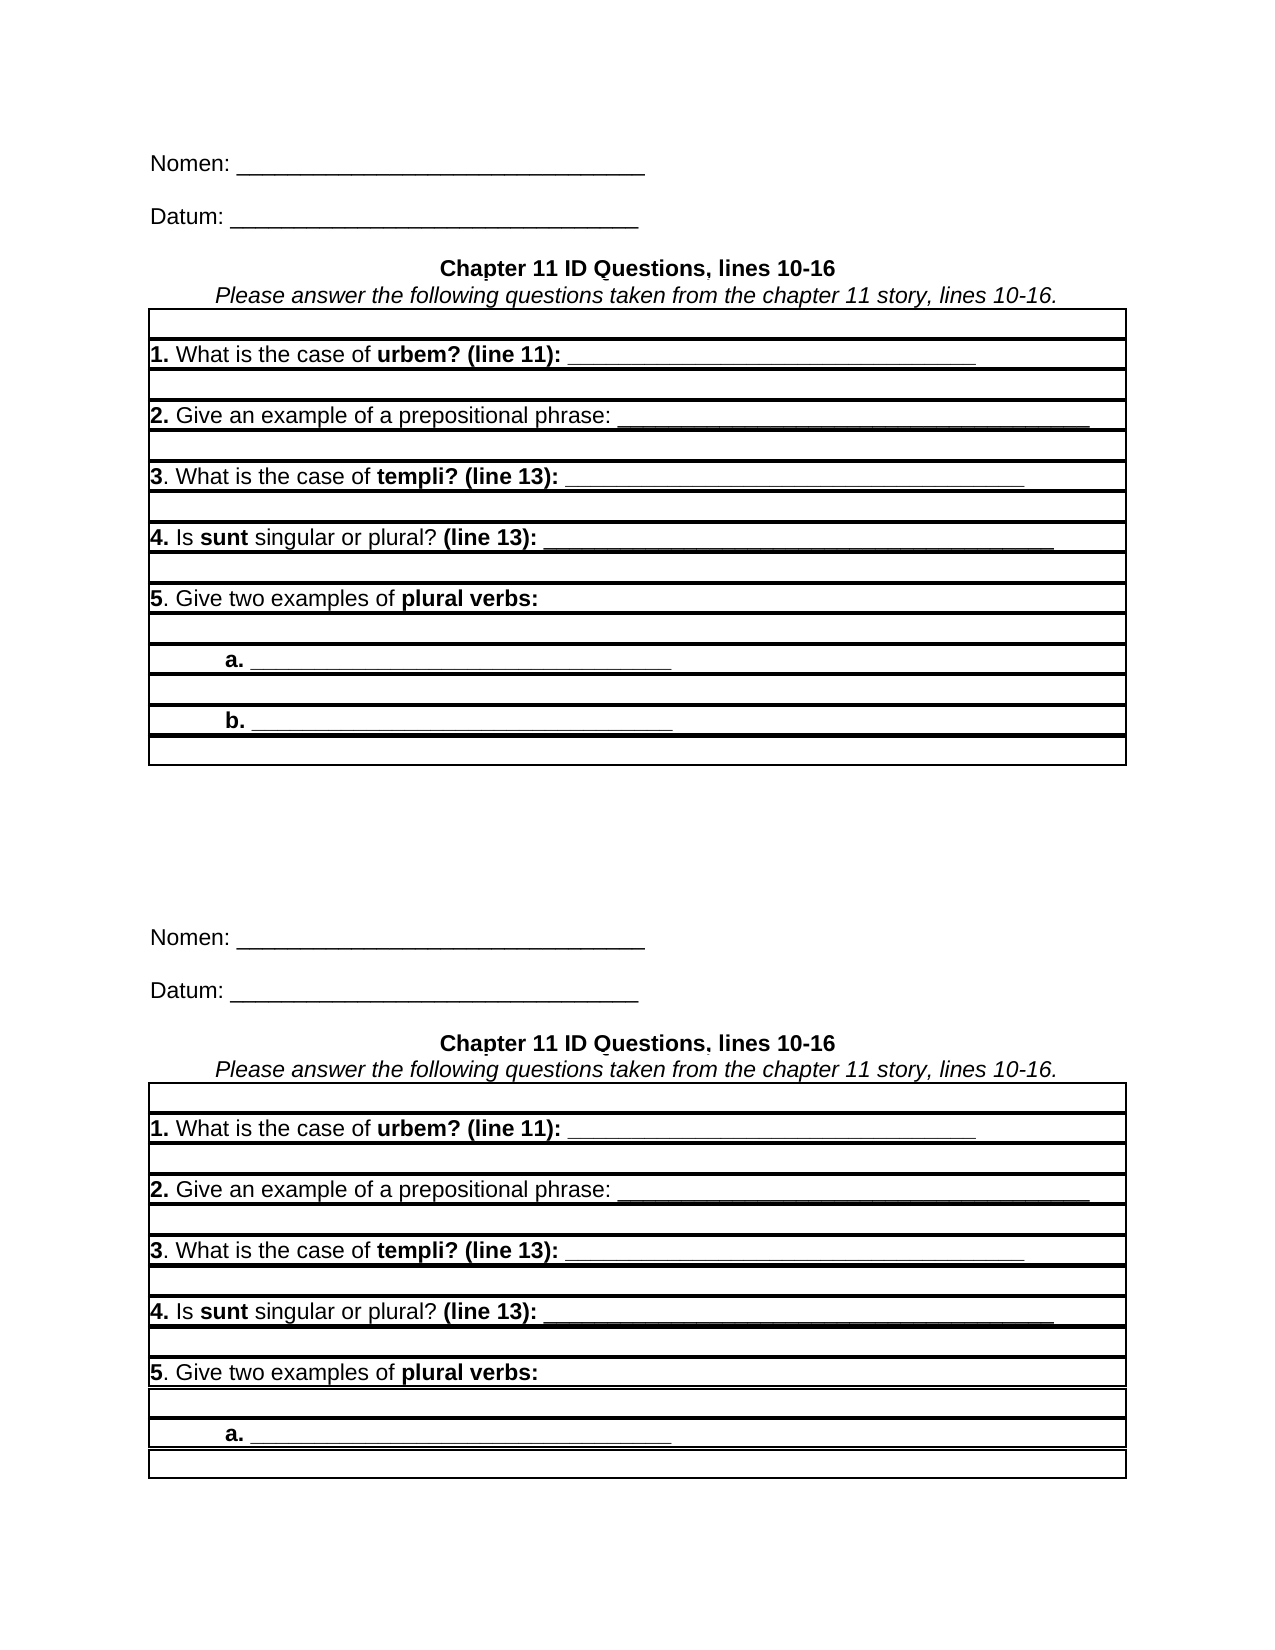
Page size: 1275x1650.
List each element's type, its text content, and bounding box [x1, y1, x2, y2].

text 5. Give two examples of plural verbs: [150, 585, 1125, 611]
text Chapter 11 ID Questions, lines 10-16 [150, 255, 1125, 282]
text 3. What is the case of templi? (line 13): ____________________________________ [150, 1237, 1125, 1263]
text Datum: ________________________________ [150, 977, 1125, 1003]
text b. _________________________________ [150, 707, 1125, 733]
text 5. Give two examples of plural verbs: [150, 1359, 1125, 1385]
text Please answer the following questions taken from the chapter 11 story, lines 10-16. [150, 282, 1125, 308]
text 1. What is the case of urbem? (line 11): ________________________________ [150, 1115, 1125, 1141]
text Nomen: ________________________________ [150, 924, 1125, 950]
text a. _________________________________ [150, 1420, 1125, 1446]
text Please answer the following questions taken from the chapter 11 story, lines 10-16. [150, 1056, 1125, 1082]
text 1. What is the case of urbem? (line 11): ________________________________ [150, 341, 1125, 367]
text a. _________________________________ [150, 646, 1125, 672]
text Chapter 11 ID Questions, lines 10-16 [150, 1029, 1125, 1056]
text 2. Give an example of a prepositional phrase: _____________________________________ [150, 402, 1125, 428]
text Nomen: ________________________________ [150, 150, 1125, 176]
text 2. Give an example of a prepositional phrase: _____________________________________ [150, 1176, 1125, 1202]
text 4. Is sunt singular or plural? (line 13): ________________________________________ [150, 524, 1125, 550]
text 3. What is the case of templi? (line 13): ____________________________________ [150, 463, 1125, 489]
text Datum: ________________________________ [150, 203, 1125, 229]
text 4. Is sunt singular or plural? (line 13): ________________________________________ [150, 1298, 1125, 1324]
